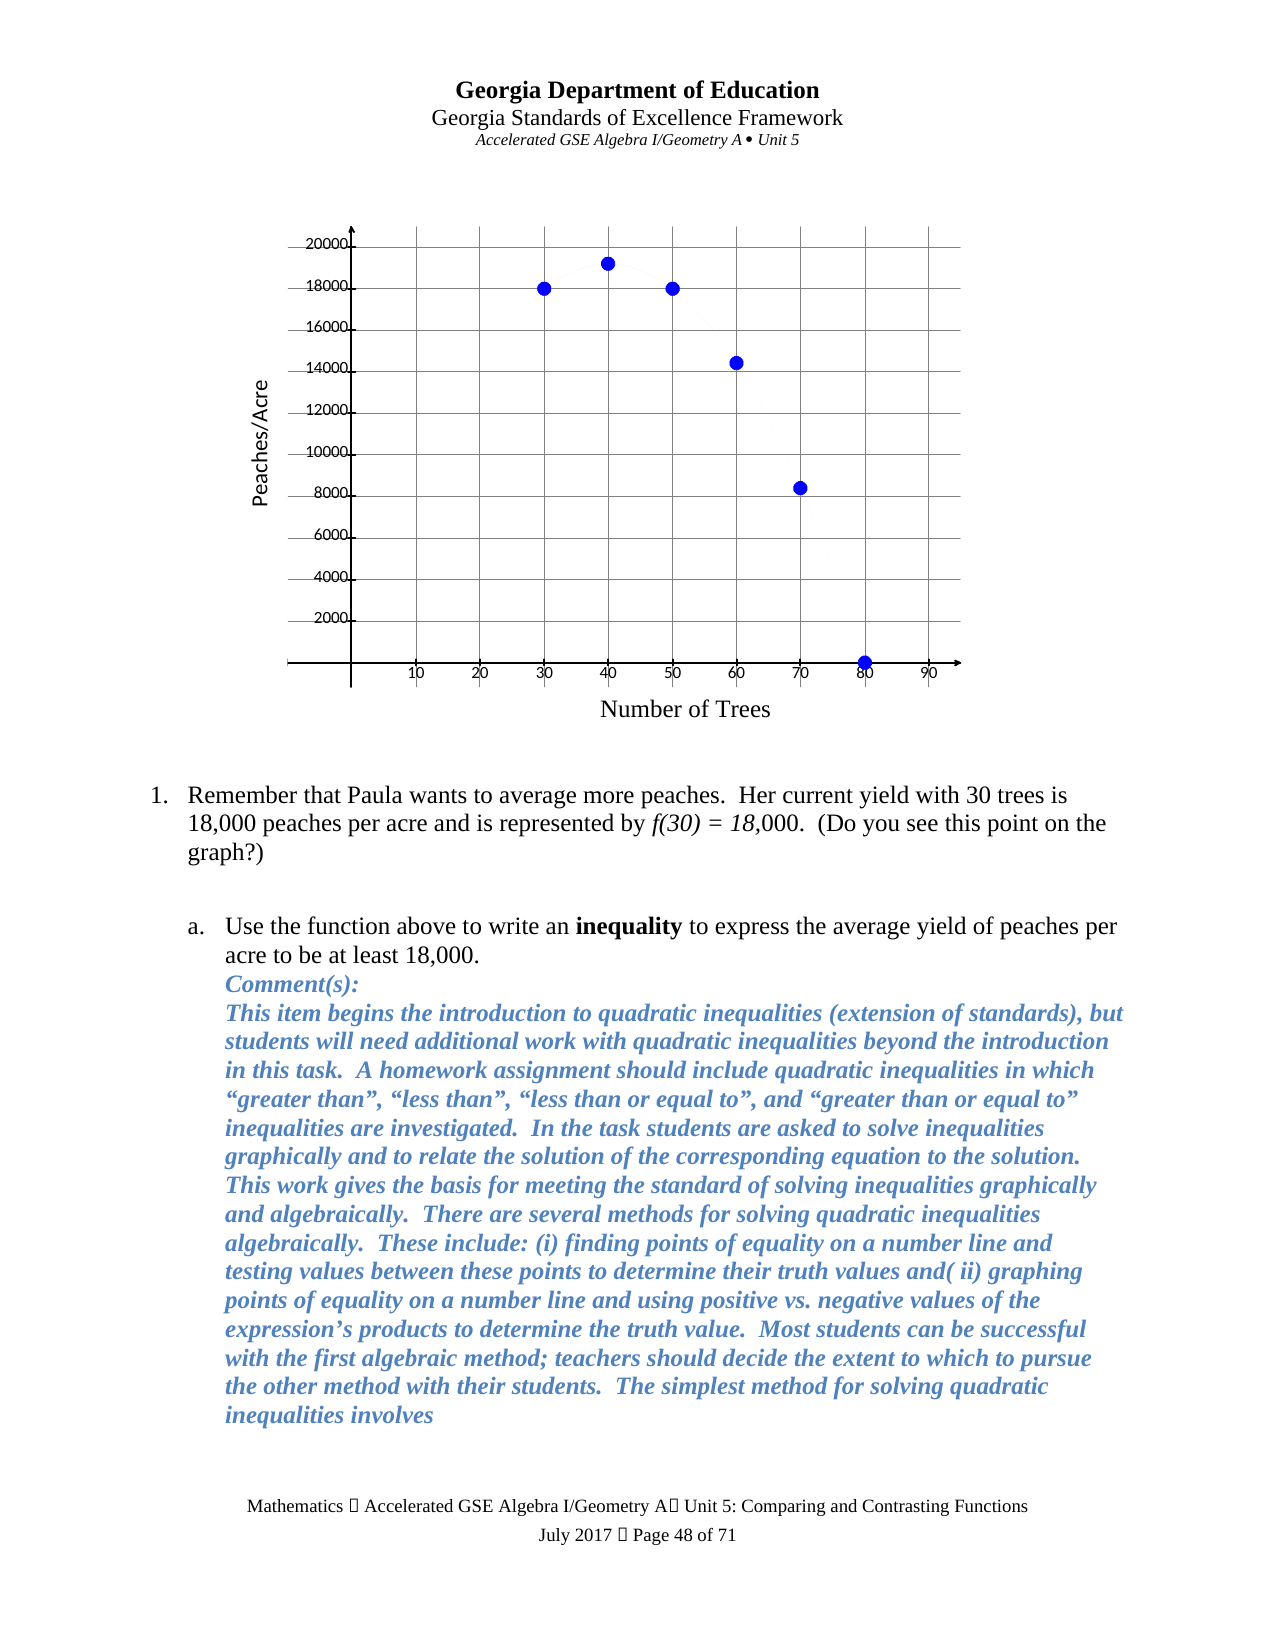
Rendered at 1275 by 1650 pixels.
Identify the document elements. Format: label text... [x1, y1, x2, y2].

text Comment(s): [225, 969, 1125, 998]
text This item begins the introduction to quadratic inequalities (extension of standards), but students will need additional work with quadratic inequalities beyond the introduction in this task. A homework assignment should include quadratic inequalities in which “greater than”, “less than”, “less than or equal to”, and “greater than or equal to” inequalities are investigated. In the task students are asked to solve inequalities graphically and to relate the solution of the corresponding equation to the solution. This work gives the basis for meeting the standard of solving inequalities graphically and algebraically. There are several methods for solving quadratic inequalities algebraically. These include: (i) finding points of equality on a number line and testing values between these points to determine their truth values and( ii) graphing points of equality on a number line and using positive vs. negative values of the expression’s products to determine the truth value. Most students can be successful with the first algebraic method; teachers should decide the extent to which to pursue the other method with their students. The simplest method for solving quadratic inequalities involves [225, 998, 1125, 1429]
list Remember that Paula wants to average more peaches. Her current yield with 30 trees is 18,000 peaches per acre and is represented by f(30) = 18,000. (Do you see this point on the graph?) [150, 780, 1125, 866]
text Number of Trees [150, 694, 1125, 723]
list Use the function above to write an inequality to express the average yield of peaches per acre to be at least 18,000. [187, 911, 1125, 969]
